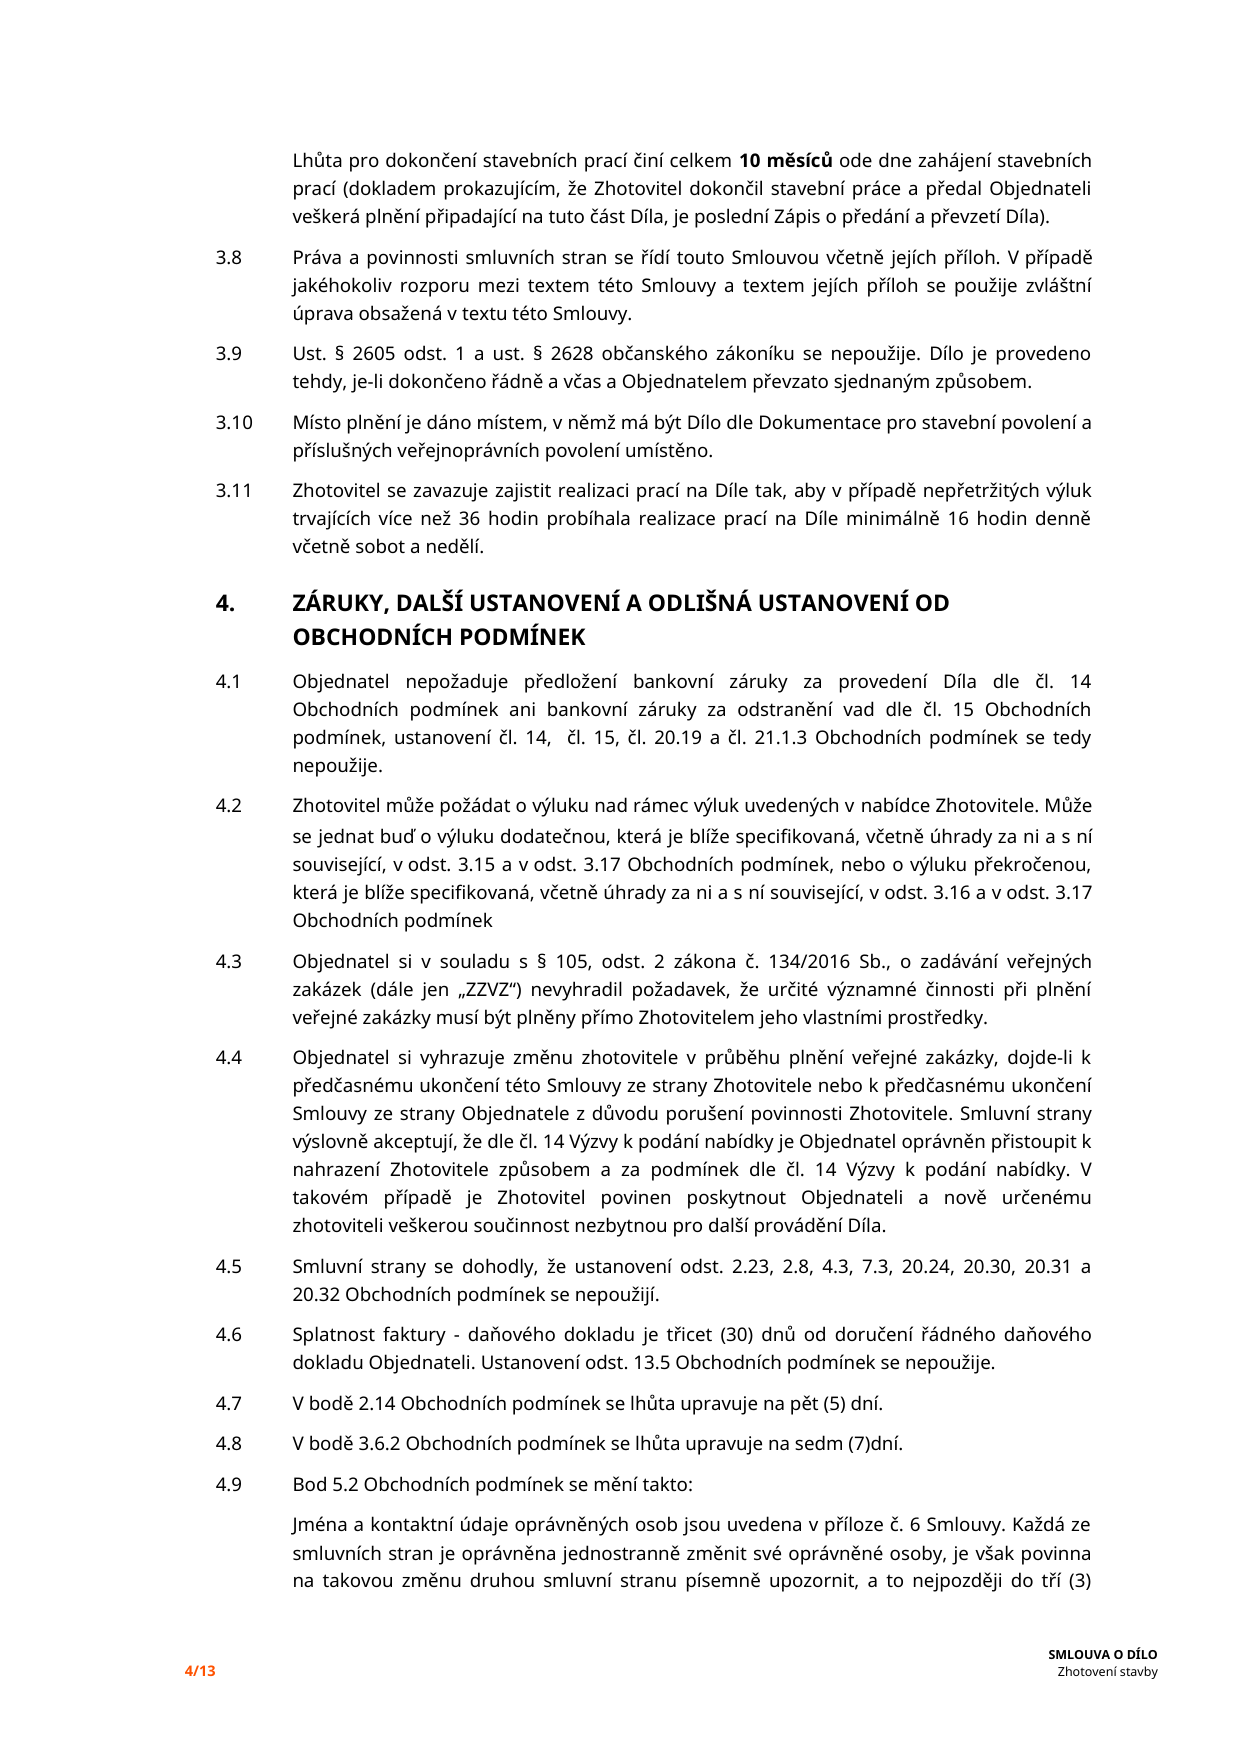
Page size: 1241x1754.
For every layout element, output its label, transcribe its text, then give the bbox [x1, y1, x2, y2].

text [292, 1512, 1093, 1593]
text Práva a povinnosti smluvních stran se řídí touto Smlouvou včetně jejích příloh. V případě jakéhokoliv rozporu mezi textem této Smlouvy a textem jejích příloh se použije zvláštní úprava obsažená v textu této Smlouvy. [216, 244, 1093, 326]
text Objednatel si vyhrazuje změnu zhotovitele v průběhu plnění veřejné zakázky, dojde-li k předčasnému ukončení této Smlouvy ze strany Zhotovitele nebo k předčasnému ukončení Smlouvy ze strany Objednatele z důvodu porušení povinnosti Zhotovitele. Smluvní strany výslovně akceptují, že dle čl. 14 Výzvy k podání nabídky je Objednatel oprávněn přistoupit k nahrazení Zhotovitele způsobem a za podmínek dle čl. 14 Výzvy k podání nabídky. V takovém případě je Zhotovitel povinen poskytnout Objednateli a nově určenému zhotoviteli veškerou součinnost nezbytnou pro další provádění Díla. [216, 1044, 1093, 1238]
text Splatnost faktury - daňového dokladu je třicet (30) dnů od doručení řádného daňového dokladu Objednateli. Ustanovení odst. 13.5 Obchodních podmínek se nepoužije. [216, 1322, 1093, 1375]
text Smluvní strany se dohodly, že ustanovení odst. 2.23, 2.8, 4.3, 7.3, 20.24, 20.30, 20.31 a 20.32 Obchodních podmínek se nepoužijí. [216, 1253, 1093, 1307]
text Lhůta pro dokončení stavebních prací činí celkem 10 měsíců ode dne zahájení stavebních prací (dokladem prokazujícím, že Zhotovitel dokončil stavební práce a předal Objednateli veškerá plnění připadající na tuto část Díla, je poslední Zápis o předání a převzetí Díla). [292, 147, 1093, 229]
text Zhotovitel může požádat o výluku nad rámec výluk uvedených v nabídce Zhotovitele. Může se jednat buď o výluku dodatečnou, která je blíže specifikovaná, včetně úhrady za ni a s ní související, v odst. 3.15 a v odst. 3.17 Obchodních podmínek, nebo o výluku překročenou, která je blíže specifikovaná, včetně úhrady za ni a s ní související, v odst. 3.16 a v odst. 3.17 Obchodních podmínek [216, 793, 1093, 933]
text ZÁRUKY, DALŠÍ USTANOVENÍ A ODLIŠNÁ USTANOVENÍ OD OBCHODNÍCH PODMÍNEK [216, 587, 1093, 652]
text V bodě 2.14 Obchodních podmínek se lhůta upravuje na pět (5) dní. [216, 1390, 1093, 1416]
text Místo plnění je dáno místem, v němž má být Dílo dle Dokumentace pro stavební povolení a příslušných veřejnoprávních povolení umístěno. [216, 409, 1093, 463]
text Objednatel si v souladu s § 105, odst. 2 zákona č. 134/2016 Sb., o zadávání veřejných zakázek (dále jen „ZZVZ“) nevyhradil požadavek, že určité významné činnosti při plnění veřejné zakázky musí být plněny přímo Zhotovitelem jeho vlastními prostředky. [216, 948, 1093, 1029]
text Objednatel nepožaduje předložení bankovní záruky za provedení Díla dle čl. 14 Obchodních podmínek ani bankovní záruky za odstranění vad dle čl. 15 Obchodních podmínek, ustanovení čl. 14, čl. 15, čl. 20.19 a čl. 21.1.3 Obchodních podmínek se tedy nepoužije. [216, 668, 1093, 778]
text Bod 5.2 Obchodních podmínek se mění takto: [216, 1471, 1093, 1497]
text Zhotovitel se zavazuje zajistit realizaci prací na Díle tak, aby v případě nepřetržitých výluk trvajících více než 36 hodin probíhala realizace prací na Díle minimálně 16 hodin denně včetně sobot a nedělí. [216, 478, 1093, 559]
text V bodě 3.6.2 Obchodních podmínek se lhůta upravuje na sedm (7)dní. [216, 1431, 1093, 1456]
text Ust. § 2605 odst. 1 a ust. § 2628 občanského zákoníku se nepoužije. Dílo je provedeno tehdy, je-li dokončeno řádně a včas a Objednatelem převzato sjednaným způsobem. [216, 341, 1093, 394]
